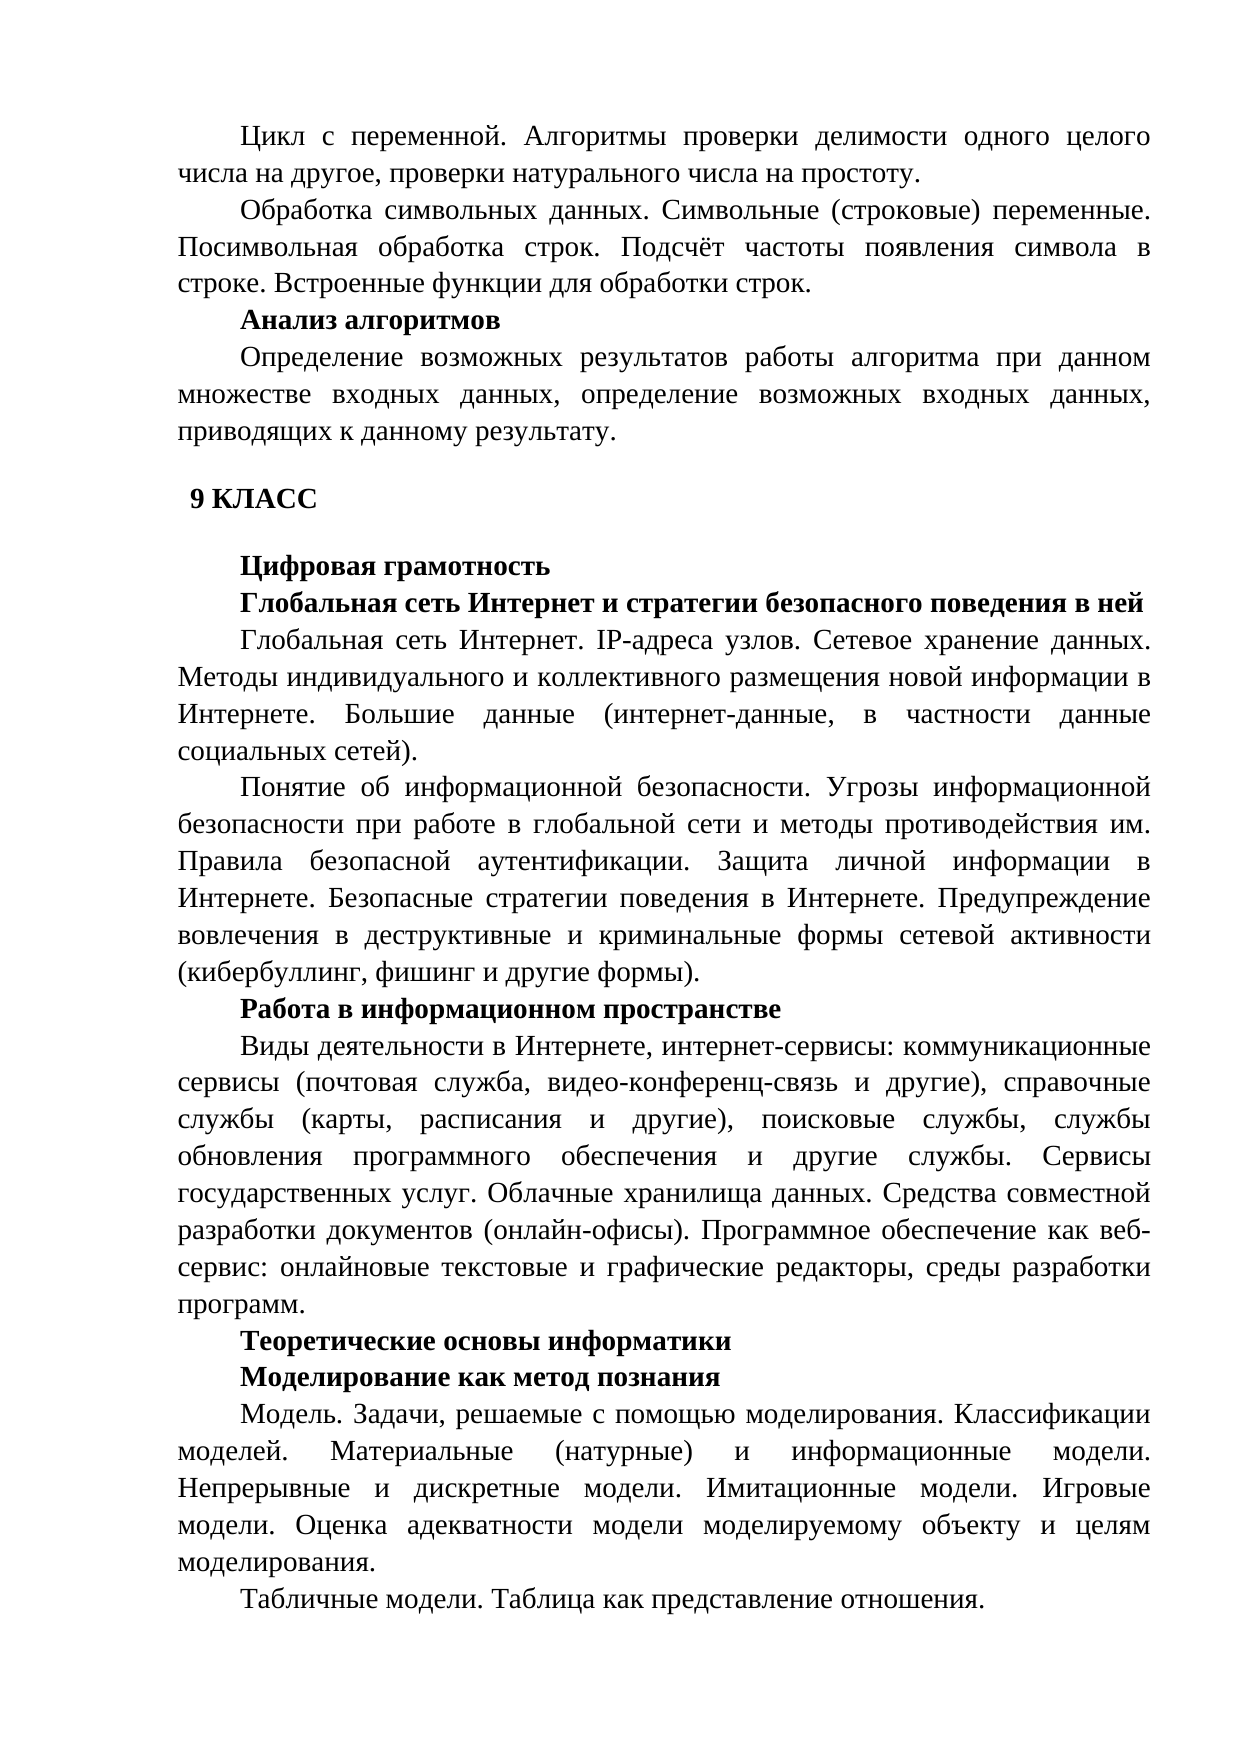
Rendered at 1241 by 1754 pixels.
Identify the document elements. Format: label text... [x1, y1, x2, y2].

text Табличные модели. Таблица как представление отношения. [177, 1581, 1152, 1614]
text Теоретические основы информатики [177, 1323, 1152, 1356]
text Виды деятельности в Интернете, интернет-сервисы: коммуникационные сервисы (почтовая служба, видео-конференц-связь и другие), справочные службы (карты, расписания и другие), поисковые службы, службы обновления программного обеспечения и другие службы. Сервисы государственных услуг. Облачные хранилища данных. Средства совместной разработки документов (онлайн-офисы). Программное обеспечение как веб-сервис: онлайновые текстовые и графические редакторы, среды разработки программ. [177, 1028, 1152, 1319]
text Определение возможных результатов работы алгоритма при данном множестве входных данных, определение возможных входных данных, приводящих к данному результату. [177, 339, 1152, 447]
text Глобальная сеть Интернет. IP-адреса узлов. Сетевое хранение данных. Методы индивидуального и коллективного размещения новой информации в Интернете. Большие данные (интернет-данные, в частности данные социальных сетей). [177, 622, 1152, 766]
text Понятие об информационной безопасности. Угрозы информационной безопасности при работе в глобальной сети и методы противодействия им. Правила безопасной аутентификации. Защита личной информации в Интернете. Безопасные стратегии поведения в Интернете. Предупреждение вовлечения в деструктивные и криминальные формы сетевой активности (кибербуллинг, фишинг и другие формы). [177, 769, 1152, 987]
text Моделирование как метод познания [177, 1359, 1152, 1393]
text Модель. Задачи, решаемые с помощью моделирования. Классификации моделей. Материальные (натурные) и информационные модели. Непрерывные и дискретные модели. Имитационные модели. Игровые модели. Оценка адекватности модели моделируемому объекту и целям моделирования. [177, 1396, 1152, 1577]
text Обработка символьных данных. Символьные (строковые) переменные. Посимвольная обработка строк. Подсчёт частоты появления символа в строке. Встроенные функции для обработки строк. [177, 192, 1152, 299]
text 9 КЛАСС [190, 481, 1152, 514]
text Анализ алгоритмов [177, 302, 1152, 336]
text Глобальная сеть Интернет и стратегии безопасного поведения в ней [177, 585, 1152, 619]
text Работа в информационном пространстве [177, 991, 1152, 1024]
text Цикл с переменной. Алгоритмы проверки делимости одного целого числа на другое, проверки натурального числа на простоту. [177, 118, 1152, 188]
text Цифровая грамотность [177, 548, 1152, 582]
